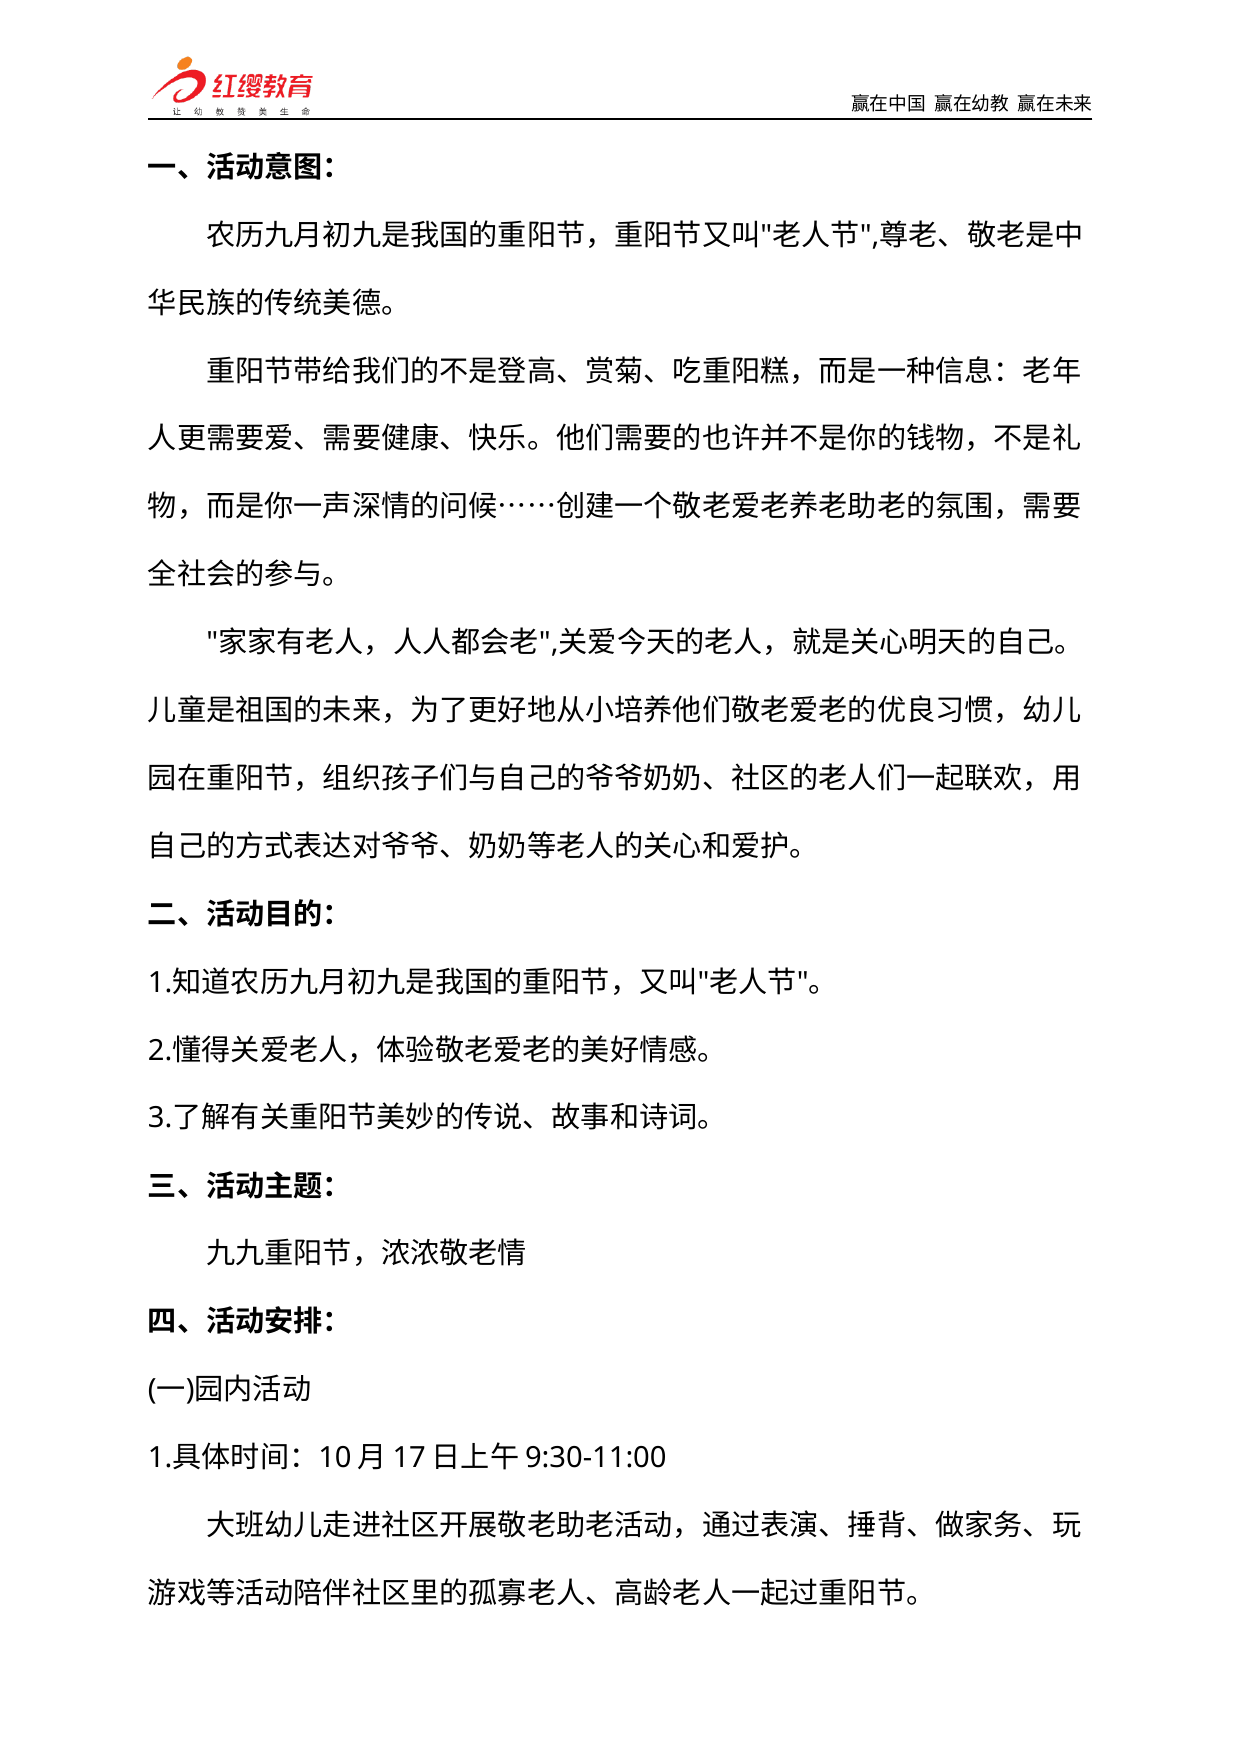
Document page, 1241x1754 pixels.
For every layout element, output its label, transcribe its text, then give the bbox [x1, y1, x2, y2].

text 四、活动安排： [148, 1285, 1092, 1353]
text 三、活动主题： [148, 1149, 1092, 1217]
text 1.具体时间：10月17日上午9:30-11:00 [148, 1421, 1092, 1489]
text 重阳节带给我们的不是登高、赏菊、吃重阳糕，而是一种信息：老年人更需要爱、需要健康、快乐。他们需要的也许并不是你的钱物，不是礼物，而是你一声深情的问候……创建一个敬老爱老养老助老的氛围，需要全社会的参与。 [148, 334, 1092, 606]
text 二、活动目的： [148, 878, 1092, 946]
text (一)园内活动 [148, 1353, 1092, 1421]
text 大班幼儿走进社区开展敬老助老活动，通过表演、捶背、做家务、玩游戏等活动陪伴社区里的孤寡老人、高龄老人一起过重阳节。 [148, 1489, 1092, 1625]
text 1.知道农历九月初九是我国的重阳节，又叫"老人节"。 [148, 946, 1092, 1013]
text 一、活动意图： [148, 131, 1092, 198]
text 农历九月初九是我国的重阳节，重阳节又叫"老人节",尊老、敬老是中华民族的传统美德。 [148, 198, 1092, 334]
text 3.了解有关重阳节美妙的传说、故事和诗词。 [148, 1081, 1092, 1149]
text "家家有老人，人人都会老",关爱今天的老人，就是关心明天的自己。儿童是祖国的未来，为了更好地从小培养他们敬老爱老的优良习惯，幼儿园在重阳节，组织孩子们与自己的爷爷奶奶、社区的老人们一起联欢，用自己的方式表达对爷爷、奶奶等老人的关心和爱护。 [148, 606, 1092, 878]
text 2.懂得关爱老人，体验敬老爱老的美好情感。 [148, 1013, 1092, 1081]
picture [147, 52, 317, 118]
text 九九重阳节，浓浓敬老情 [148, 1217, 1092, 1285]
